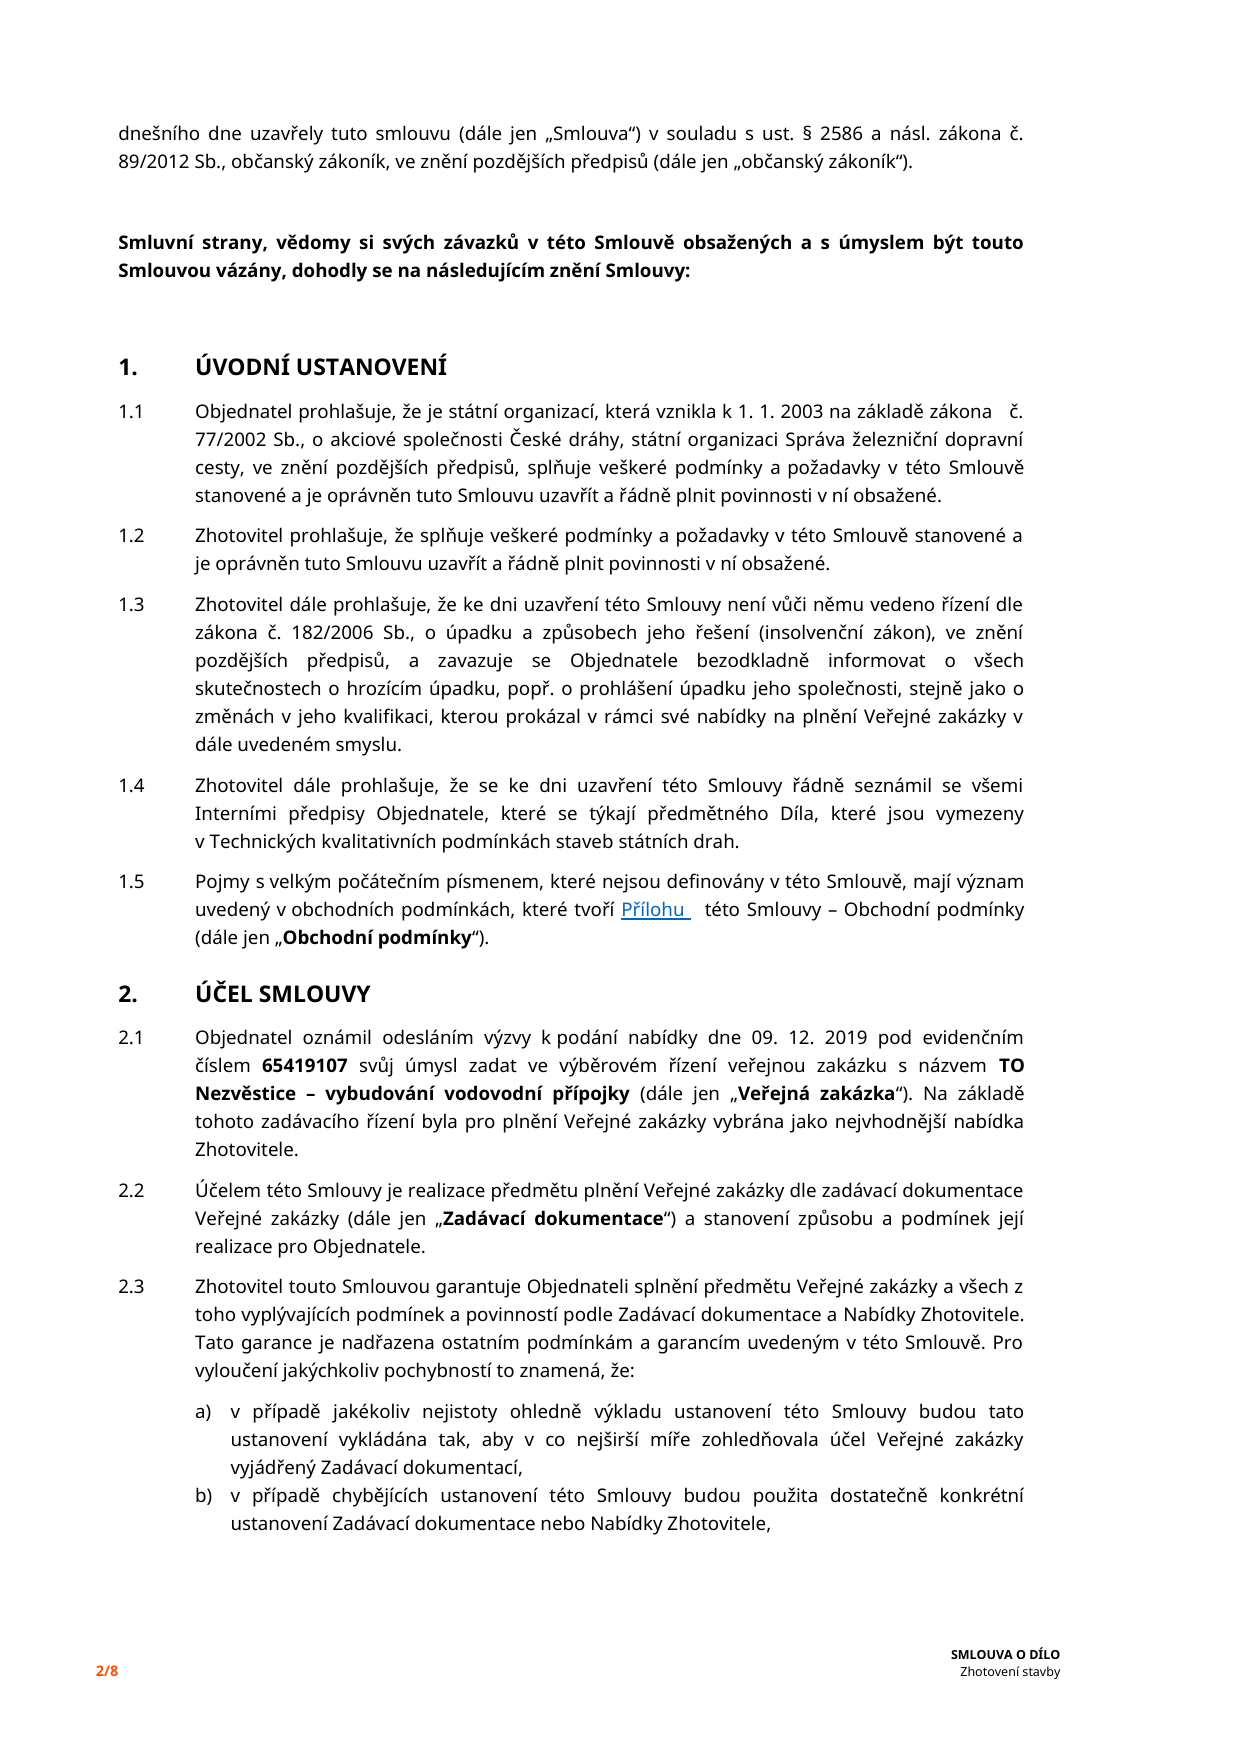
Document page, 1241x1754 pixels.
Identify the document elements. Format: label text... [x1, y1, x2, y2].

text dnešního dne uzavřely tuto smlouvu (dále jen „Smlouva“) v souladu s ust. § 2586 a násl. zákona č. 89/2012 Sb., občanský zákoník, ve znění pozdějších předpisů (dále jen „občanský zákoník“). [118, 121, 1024, 174]
text Účelem této Smlouvy je realizace předmětu plnění Veřejné zakázky dle zadávací dokumentace Veřejné zakázky (dále jen „Zadávací dokumentace“) a stanovení způsobu a podmínek její realizace pro Objednatele. [118, 1177, 1024, 1258]
text Smluvní strany, vědomy si svých závazků v této Smlouvě obsažených a s úmyslem být touto Smlouvou vázány, dohodly se na následujícím znění Smlouvy: [118, 230, 1024, 283]
text Objednatel prohlašuje, že je státní organizací, která vznikla k 1. 1. 2003 na základě zákona č. 77/2002 Sb., o akciové společnosti České dráhy, státní organizaci Správa železniční dopravní cesty, ve znění pozdějších předpisů, splňuje veškeré podmínky a požadavky v této Smlouvě stanovené a je oprávněn tuto Smlouvu uzavřít a řádně plnit povinnosti v ní obsažené. [118, 398, 1024, 508]
text Pojmy s velkým počátečním písmenem, které nejsou definovány v této Smlouvě, mají význam uvedený v obchodních podmínkách, které tvoří Přílohu této Smlouvy – Obchodní podmínky (dále jen „Obchodní podmínky“). [118, 868, 1024, 950]
text Zhotovitel prohlašuje, že splňuje veškeré podmínky a požadavky v této Smlouvě stanovené a je oprávněn tuto Smlouvu uzavřít a řádně plnit povinnosti v ní obsažené. [118, 523, 1024, 576]
text v případě jakékoliv nejistoty ohledně výkladu ustanovení této Smlouvy budou tato ustanovení vykládána tak, aby v co nejširší míře zohledňovala účel Veřejné zakázky vyjádřený Zadávací dokumentací, [195, 1398, 1024, 1480]
text ÚVODNÍ USTANOVENÍ [118, 351, 1024, 382]
text Zhotovitel dále prohlašuje, že se ke dni uzavření této Smlouvy řádně seznámil se všemi Interními předpisy Objednatele, které se týkají předmětného Díla, které jsou vymezeny v Technických kvalitativních podmínkách staveb státních drah. [118, 772, 1024, 853]
text Zhotovitel touto Smlouvou garantuje Objednateli splnění předmětu Veřejné zakázky a všech z toho vyplývajících podmínek a povinností podle Zadávací dokumentace a Nabídky Zhotovitele. Tato garance je nadřazena ostatním podmínkám a garancím uvedeným v této Smlouvě. Pro vyloučení jakýchkoliv pochybností to znamená, že: [118, 1273, 1024, 1383]
text ÚČEL SMLOUVY [118, 977, 1024, 1009]
text Zhotovitel dále prohlašuje, že ke dni uzavření této Smlouvy není vůči němu vedeno řízení dle zákona č. 182/2006 Sb., o úpadku a způsobech jeho řešení (insolvenční zákon), ve znění pozdějších předpisů, a zavazuje se Objednatele bezodkladně informovat o všech skutečnostech o hrozícím úpadku, popř. o prohlášení úpadku jeho společnosti, stejně jako o změnách v jeho kvalifikaci, kterou prokázal v rámci své nabídky na plnění Veřejné zakázky v dále uvedeném smyslu. [118, 591, 1024, 757]
text v případě chybějících ustanovení této Smlouvy budou použita dostatečně konkrétní ustanovení Zadávací dokumentace nebo Nabídky Zhotovitele, [195, 1482, 1024, 1536]
text Objednatel oznámil odesláním výzvy k podání nabídky dne 09. 12. 2019 pod evidenčním číslem 65419107 svůj úmysl zadat ve výběrovém řízení veřejnou zakázku s názvem TO Nezvěstice – vybudování vodovodní přípojky (dále jen „Veřejná zakázka“). Na základě tohoto zadávacího řízení byla pro plnění Veřejné zakázky vybrána jako nejvhodnější nabídka Zhotovitele. [118, 1024, 1024, 1162]
